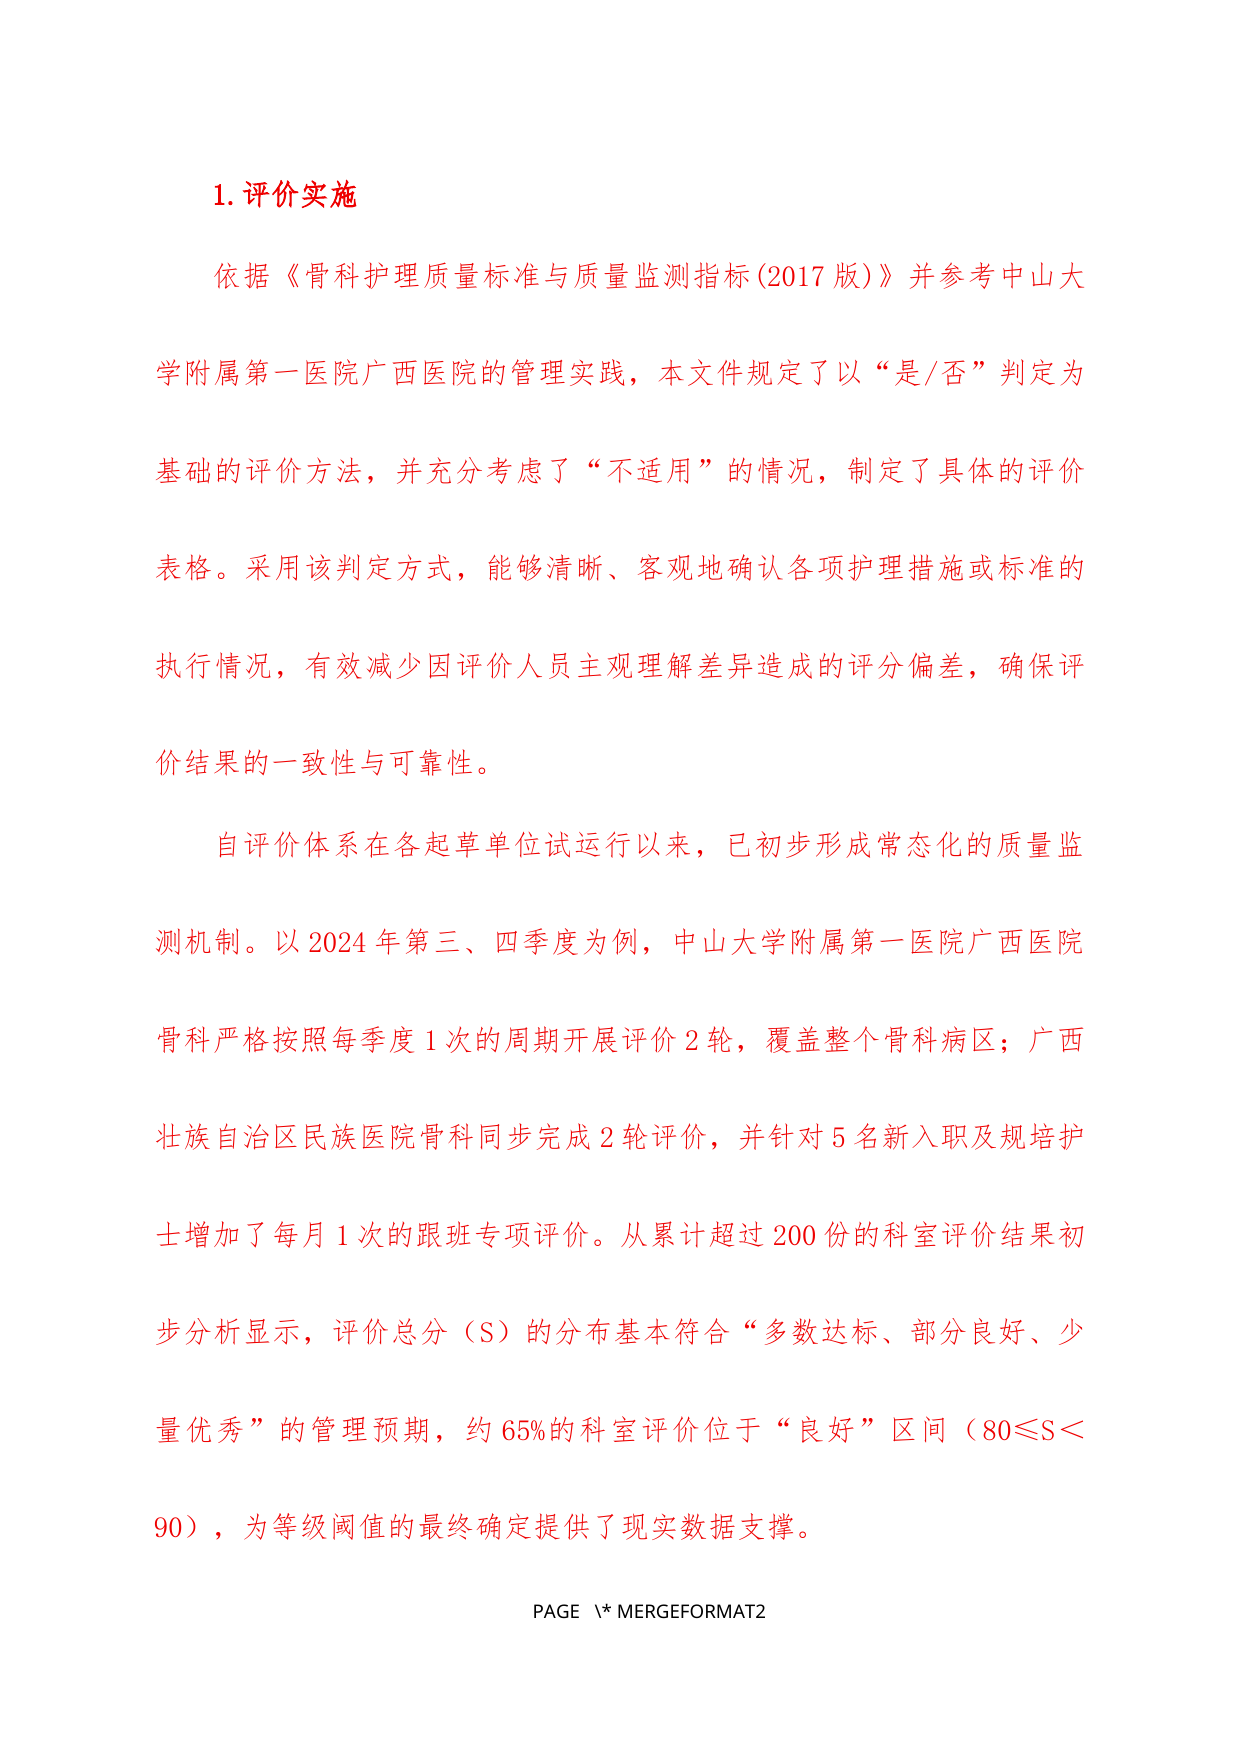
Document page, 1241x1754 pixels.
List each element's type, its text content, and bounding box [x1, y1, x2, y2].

text 自评价体系在各起草单位试运行以来，已初步形成常态化的质量监测机制。以2024年第三、四季度为例，中山大学附属第一医院广西医院骨科严格按照每季度1次的周期开展评价2轮，覆盖整个骨科病区；广西壮族自治区民族医院骨科同步完成2轮评价，并针对5名新入职及规培护士增加了每月1次的跟班专项评价。从累计超过200份的科室评价结果初步分析显示，评价总分（S）的分布基本符合“多数达标、部分良好、少量优秀”的管理预期，约65%的科室评价位于“良好”区间（80≤S＜90），为等级阈值的最终确定提供了现实数据支撑。 [153, 810, 1087, 1557]
text 1.评价实施 [153, 159, 1087, 224]
text 依据《骨科护理质量标准与质量监测指标(2017版)》并参考中山大学附属第一医院广西医院的管理实践，本文件规定了以“是/否”判定为基础的评价方法，并充分考虑了“不适用”的情况，制定了具体的评价表格。采用该判定方式，能够清晰、客观地确认各项护理措施或标准的执行情况，有效减少因评价人员主观理解差异造成的评分偏差，确保评价结果的一致性与可靠性。 [153, 241, 1087, 793]
